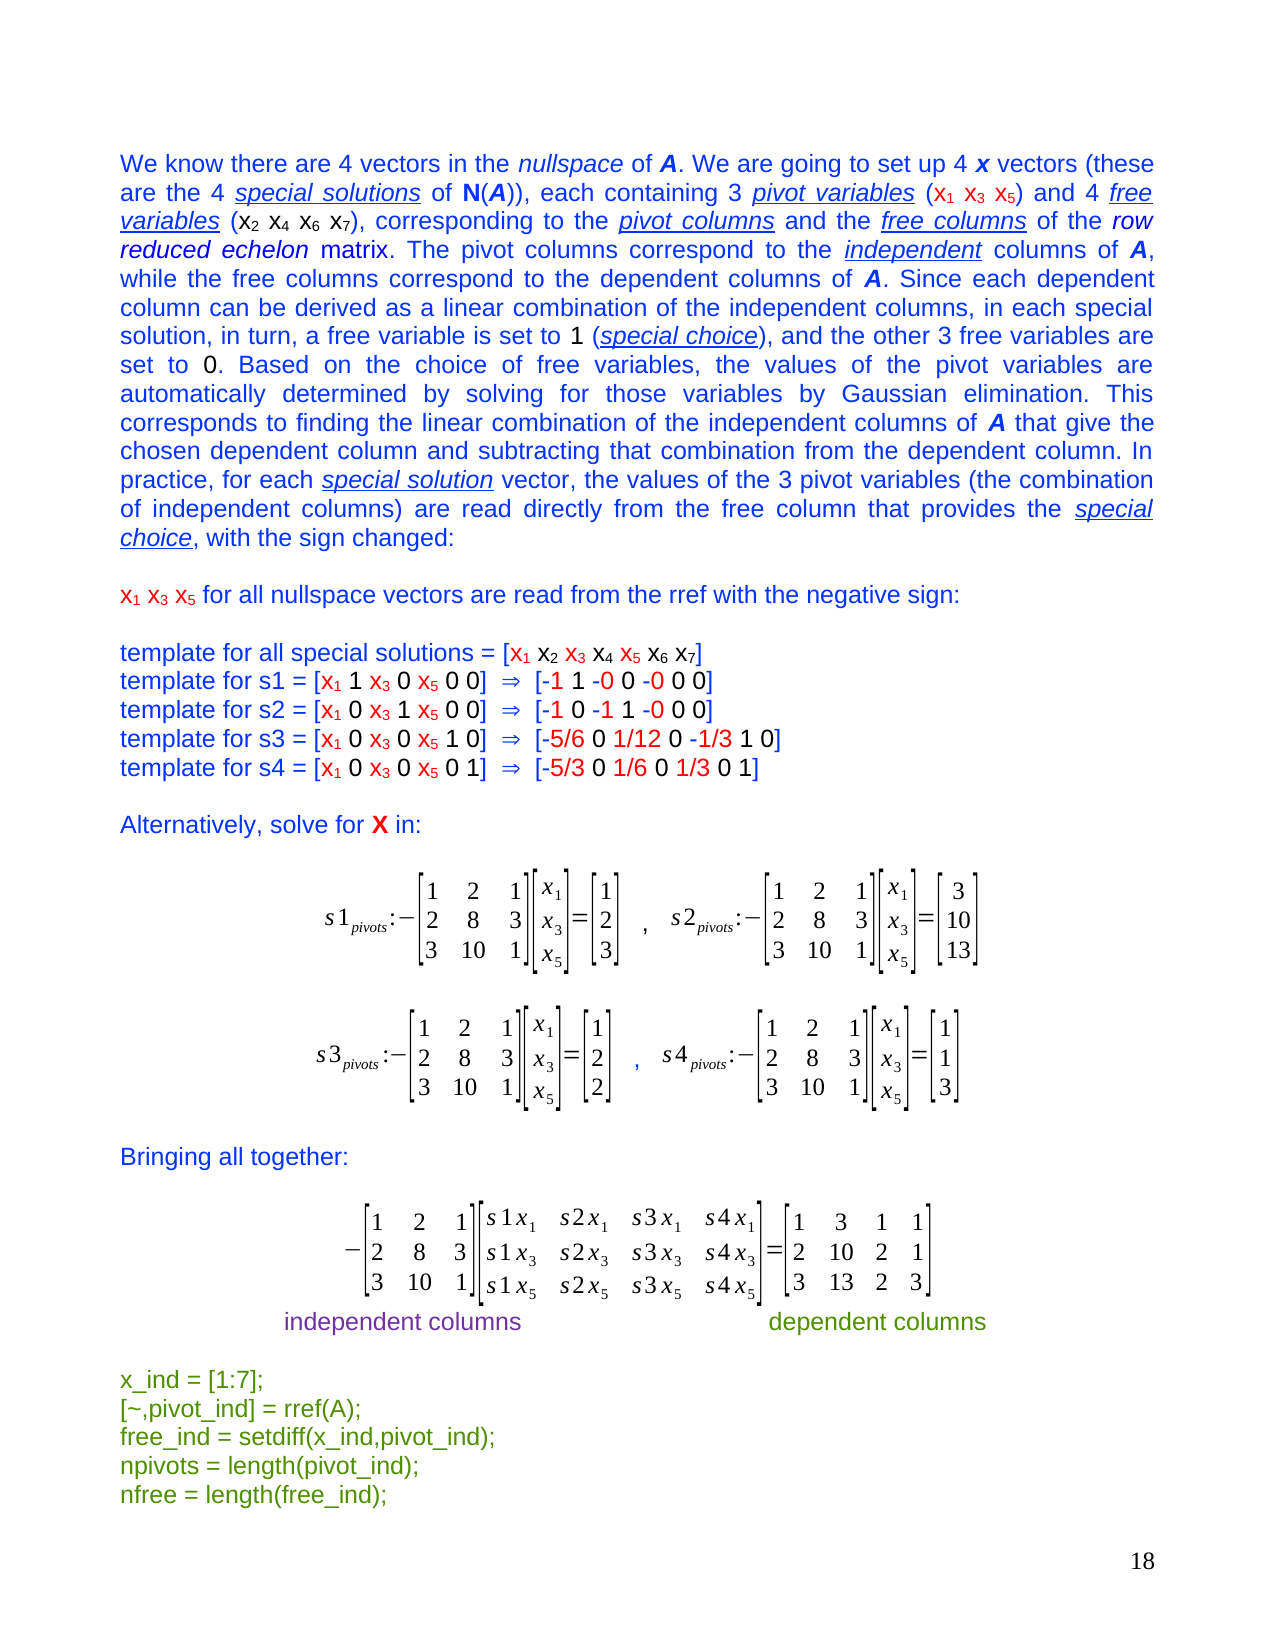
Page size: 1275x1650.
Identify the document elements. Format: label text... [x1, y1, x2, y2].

text npivots = length(pivot_ind); [120, 1451, 1155, 1480]
text x_ind = [1:7]; [120, 1365, 1155, 1394]
text template for all special solutions = [x1 x2 x3 x4 x5 x6 x7] [120, 637, 1155, 666]
text x1 x3 x5 for all nullspace vectors are read from the rref with the negative sign: [120, 580, 1155, 609]
text Alternatively, solve for X in: [120, 810, 1155, 839]
text [~,pivot_ind] = rref(A); [120, 1394, 1155, 1422]
text template for s2 = [x1 0 x3 1 x5 0 0] [-1 0 -1 1 -0 0 0] [120, 695, 1155, 724]
text template for s3 = [x1 0 x3 0 x5 1 0] [-5/6 0 1/12 0 -1/3 1 0] [120, 724, 1155, 753]
text template for s4 = [x1 0 x3 0 x5 0 1] [-5/3 0 1/6 0 1/3 0 1] [120, 753, 1155, 782]
text Bringing all together: [120, 1142, 1155, 1171]
text , [120, 868, 1155, 976]
text We know there are 4 vectors in the nullspace of A. We are going to set up 4 x vectors (these are the 4 special solutions of N(A)), each containing 3 pivot variables (x1 x3 x5) and 4 free variables (x2 x4 x6 x7), corresponding to the pivot columns and the free columns of the row reduced echelon matrix. The pivot columns correspond to the independent columns of A, while the free columns correspond to the dependent columns of A. Since each dependent column can be derived as a linear combination of the independent columns, in each special solution, in turn, a free variable is set to 1 (special choice), and the other 3 free variables are set to 0. Based on the choice of free variables, the values of the pivot variables are automatically determined by solving for those variables by Gaussian elimination. This corresponds to finding the linear combination of the independent columns of A that give the chosen dependent column and subtracting that combination from the dependent column. In practice, for each special solution vector, the values of the 3 pivot variables (the combination of independent columns) are read directly from the free column that provides the special choice, with the sign changed: [120, 149, 1155, 551]
text independent columns dependent columns [120, 1307, 1155, 1336]
text , [120, 1005, 1155, 1113]
text template for s1 = [x1 1 x3 0 x5 0 0] [-1 1 -0 0 -0 0 0] [120, 666, 1155, 695]
text nfree = length(free_ind); [120, 1480, 1155, 1509]
text free_ind = setdiff(x_ind,pivot_ind); [120, 1422, 1155, 1451]
